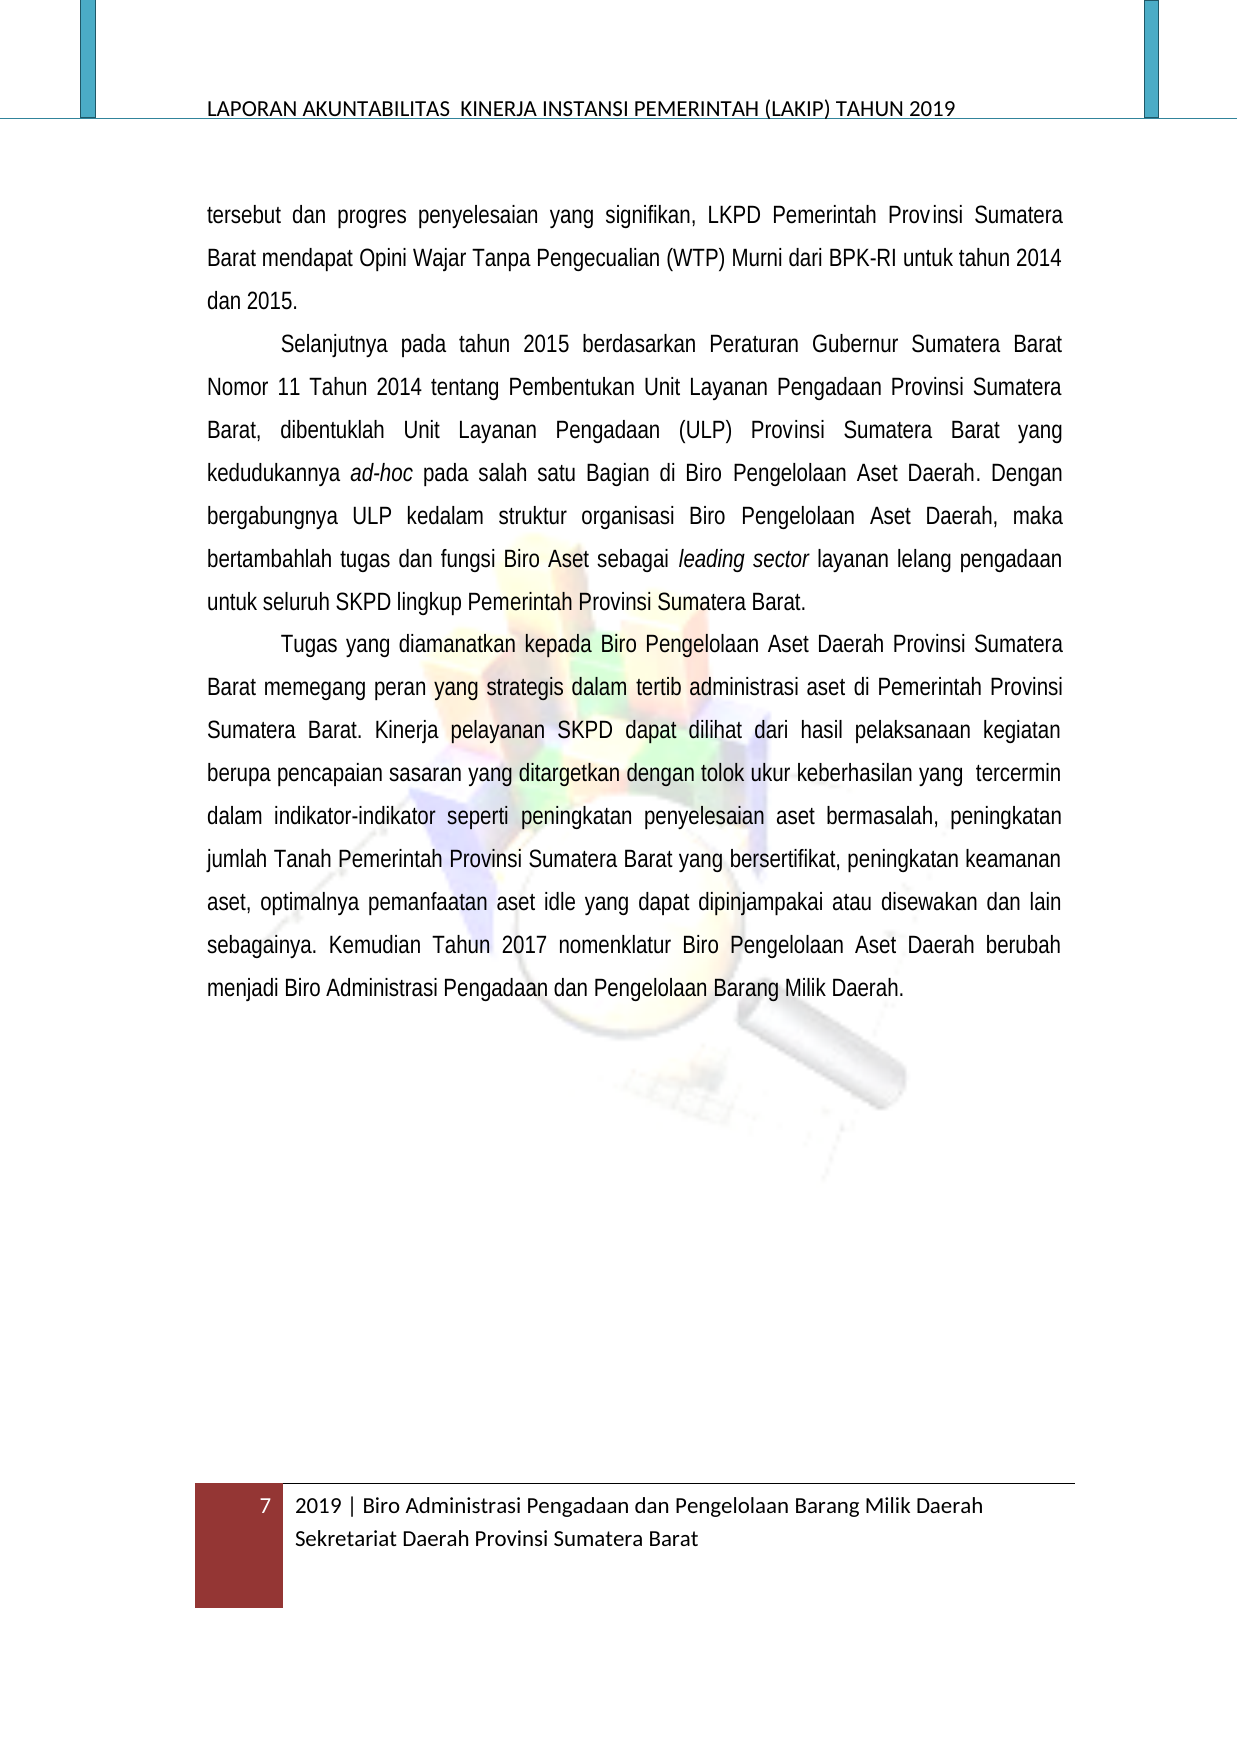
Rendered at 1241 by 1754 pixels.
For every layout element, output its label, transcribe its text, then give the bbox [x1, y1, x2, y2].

list Tugas yang diamanatkan kepada Biro Pengelolaan Aset Daerah Provinsi Sumatera Barat memegang peran yang strategis dalam tertib administrasi aset di Pemerintah Provinsi Sumatera Barat. Kinerja pelayanan SKPD dapat dilihat dari hasil pelaksanaan kegiatan berupa pencapaian sasaran yang ditargetkan dengan tolok ukur keberhasilan yang tercermin dalam indikator-indikator seperti peningkatan penyelesaian aset bermasalah, peningkatan jumlah Tanah Pemerintah Provinsi Sumatera Barat yang bersertifikat, peningkatan keamanan aset, optimalnya pemanfaatan aset idle yang dapat dipinjampakai atau disewakan dan lain sebagainya. Kemudian Tahun 2017 nomenklatur Biro Pengelolaan Aset Daerah berubah menjadi Biro Administrasi Pengadaan dan Pengelolaan Barang Milik Daerah. [207, 629, 1063, 1001]
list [207, 200, 1063, 315]
list Selanjutnya pada tahun 2015 berdasarkan Peraturan Gubernur Sumatera Barat Nomor 11 Tahun 2014 tentang Pembentukan Unit Layanan Pengadaan Provinsi Sumatera Barat, dibentuklah Unit Layanan Pengadaan (ULP) Provinsi Sumatera Barat yang kedudukannya ad-hoc pada salah satu Bagian di Biro Pengelolaan Aset Daerah. Dengan bergabungnya ULP kedalam struktur organisasi Biro Pengelolaan Aset Daerah, maka bertambahlah tugas dan fungsi Biro Aset sebagai leading sector layanan lelang pengadaan untuk seluruh SKPD lingkup Pemerintah Provinsi Sumatera Barat. [207, 329, 1063, 615]
